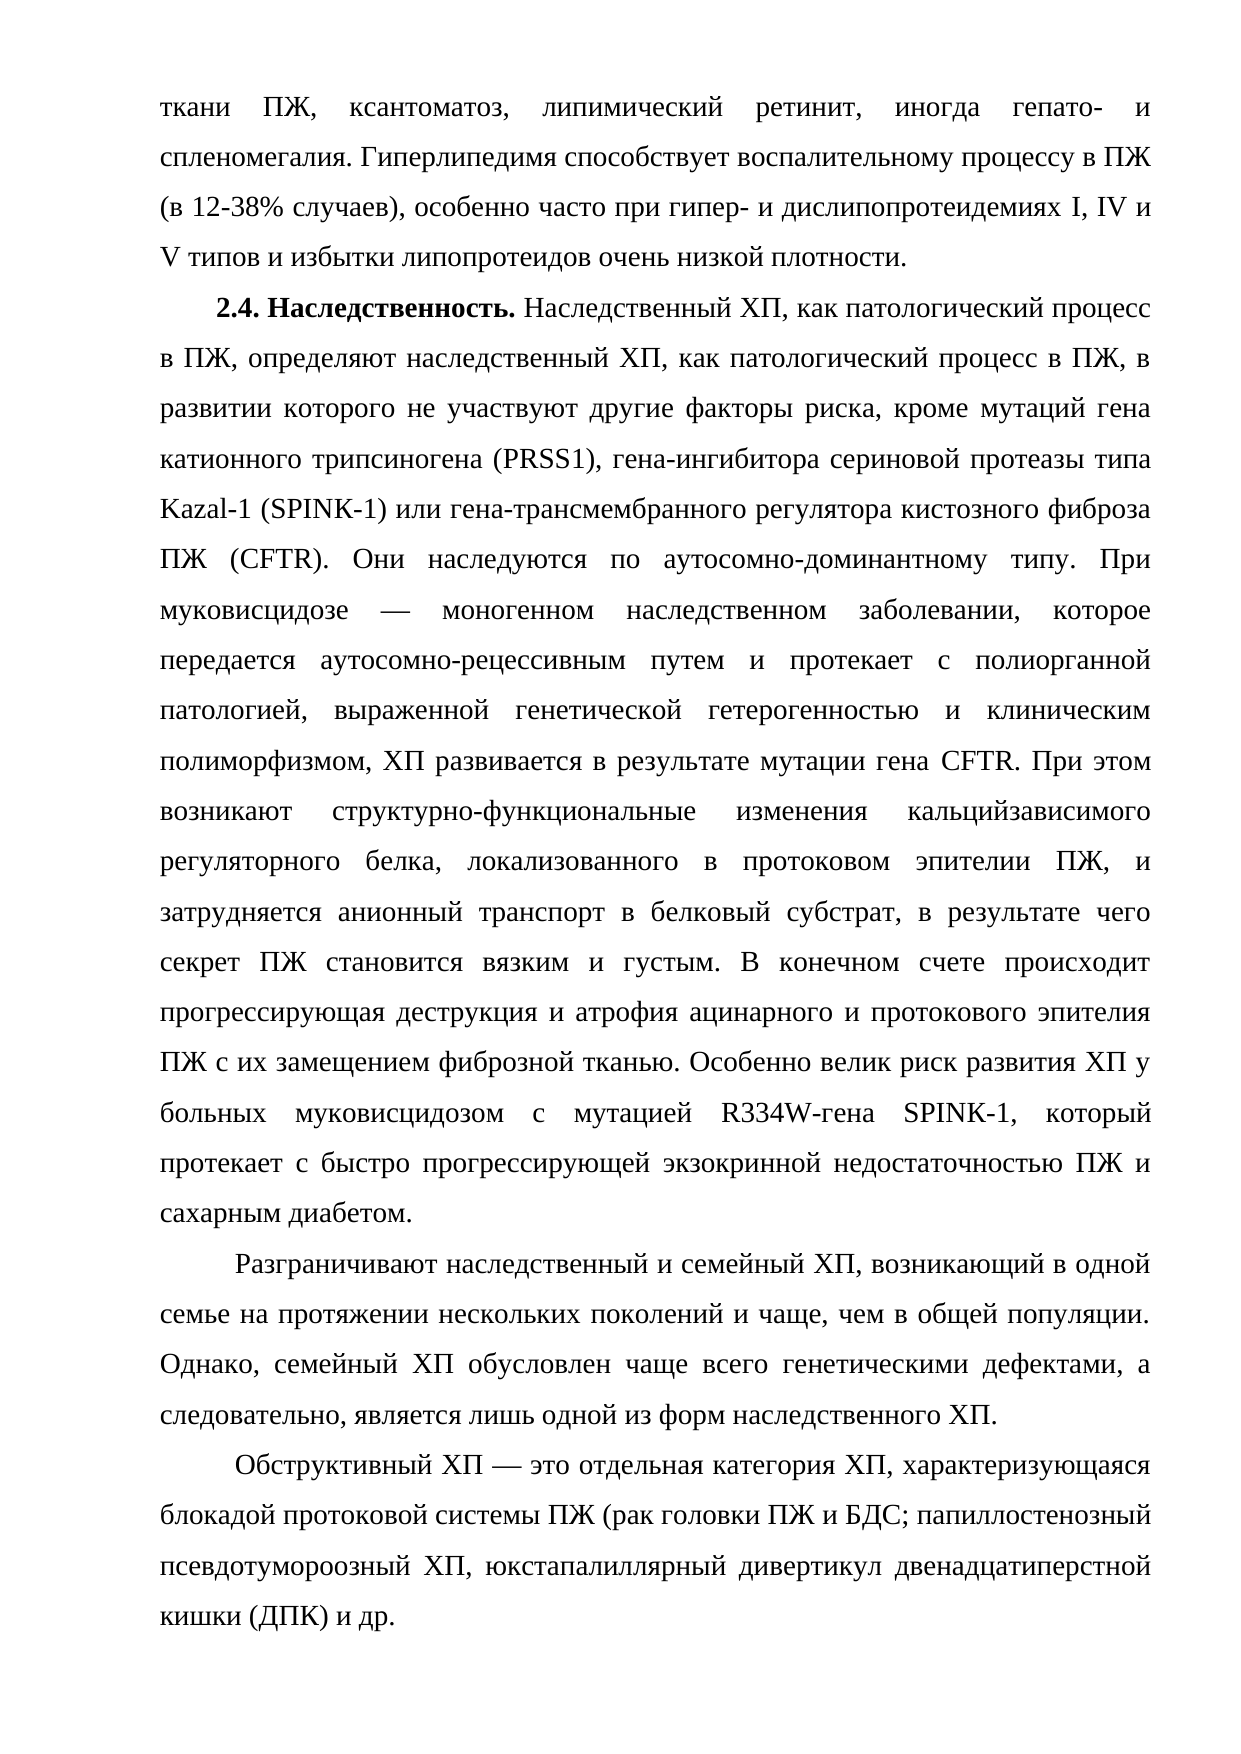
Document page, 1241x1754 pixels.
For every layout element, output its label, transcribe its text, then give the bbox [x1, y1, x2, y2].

text Обструктивный ХП — это отдельная категория ХП, характеризующаяся блокадой протоковой системы ПЖ (рак головки ПЖ и БДС; папиллостенозный псевдотумороозный ХП, юкстапалиллярный дивертикул двенадцатиперстной кишки (ДПК) и др. [159, 1447, 1152, 1632]
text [159, 89, 1152, 273]
text Разграничивают наследственный и семейный ХП, возникающий в одной семье на протяжении нескольких поколений и чаще, чем в общей популяции. Однако, семейный ХП обусловлен чаще всего генетическими дефектами, а следовательно, является лишь одной из форм наследственного ХП. [159, 1246, 1152, 1430]
text 2.4. Наследственность. Наследственный ХП, как патологический процесс в ПЖ, определяют наследственный ХП, как патологический процесс в ПЖ, в развитии которого не участвуют другие факторы риска, кроме мутаций гена катионного трипсиногена (PRSS1), гена-ингибитора сериновой протеазы типа Kazаl-1 (SPINК-1) или гена-трансмембранного регулятора кистозного фиброза ПЖ (CFTR). Они наследуются по аутосомно-доминантному типу. При муковисцидозе — моногенном наследственном заболевании, которое передается аутосомно-рецессивным путем и протекает с полиорганной патологией, выраженной генетической гетерогенностью и клиническим полиморфизмом, ХП развивается в результате мутации гена CFTR. При этом возникают структурно-функциональные изменения кальцийзависимого регуляторного белка, локализованного в протоковом эпителии ПЖ, и затрудняется анионный транспорт в белковый субстрат, в результате чего секрет ПЖ становится вязким и густым. В конечном счете происходит прогрессирующая деструкция и атрофия ацинарного и протокового эпителия ПЖ с их замещением фиброзной тканью. Особенно велик риск развития ХП у больных муковисцидозом с мутацией R334W-гена SPINК-1, который протекает с быстро прогрессирующей экзокринной недостаточностью ПЖ и сахарным диабетом. [159, 290, 1152, 1229]
